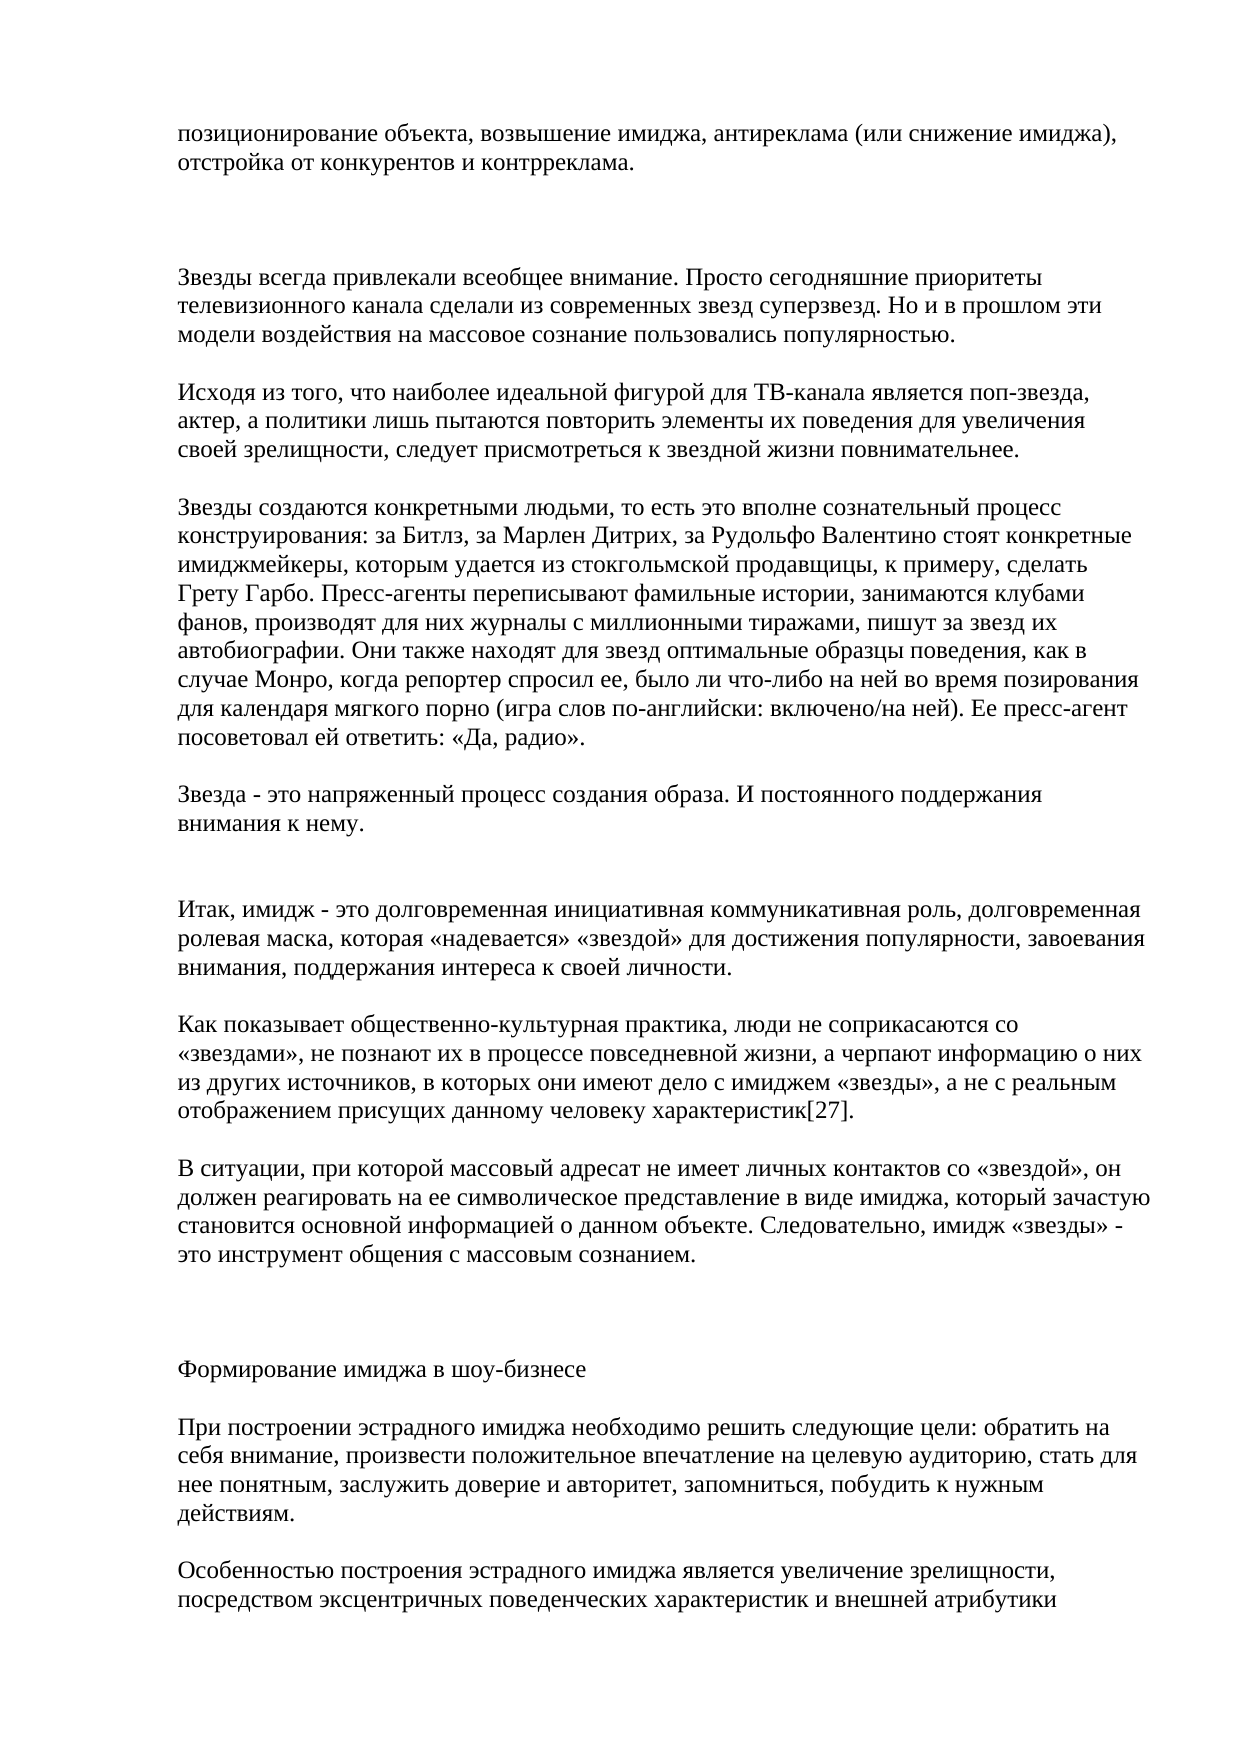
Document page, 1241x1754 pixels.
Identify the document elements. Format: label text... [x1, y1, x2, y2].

text Как показывает общественно-культурная практика, люди не соприкасаются со «звездами», не познают их в процессе повседневной жизни, а черпают информацию о них из других источников, в которых они имеют дело с имиджем «звезды», а не с реальным отображением присущих данному человеку характеристик[27]. [177, 1009, 1152, 1124]
text При построении эстрадного имиджа необходимо решить следующие цели: обратить на себя внимание, произвести положительное впечатление на целевую аудиторию, стать для нее понятным, заслужить доверие и авторитет, запомниться, побудить к нужным действиям. [177, 1412, 1152, 1527]
text Звезды всегда привлекали всеобщее внимание. Просто сегодняшние приоритеты телевизионного канала сделали из современных звезд суперзвезд. Но и в прошлом эти модели воздействия на массовое сознание пользовались популярностью. [177, 262, 1152, 348]
text Звезды создаются конкретными людьми, то есть это вполне сознательный процесс конструирования: за Битлз, за Марлен Дитрих, за Рудольфо Валентино стоят конкретные имиджмейкеры, которым удается из стокгольмской продавщицы, к примеру, сделать Грету Гарбо. Пресс-агенты переписывают фамильные истории, занимаются клубами фанов, производят для них журналы с миллионными тиражами, пишут за звезд их автобиографии. Они также находят для звезд оптимальные образцы поведения, как в случае Монро, когда репортер спросил ее, было ли что-либо на ней во время позирования для календаря мягкого порно (игра слов по-английски: включено/на ней). Ее пресс-агент посоветовал ей ответить: «Да, радио». [177, 492, 1152, 751]
text В ситуации, при которой массовый адресат не имеет личных контактов со «звездой», он должен реагировать на ее символическое представление в виде имиджа, который зачастую становится основной информацией о данном объекте. Следовательно, имидж «звезды» - это инструмент общения с массовым сознанием. [177, 1153, 1152, 1268]
text Формирование имиджа в шоу-бизнесе [177, 1354, 1152, 1383]
text Исходя из того, что наиболее идеальной фигурой для ТВ-канала является поп-звезда, актер, а политики лишь пытаются повторить элементы их поведения для увеличения своей зрелищности, следует присмотреться к звездной жизни повнимательнее. [177, 377, 1152, 463]
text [177, 118, 1152, 176]
text Звезда - это напряженный процесс создания образа. И постоянного поддержания внимания к нему. [177, 779, 1152, 837]
text Итак, имидж - это долговременная инициативная коммуникативная роль, долговременная ролевая маска, которая «надевается» «звездой» для достижения популярности, завоевания внимания, поддержания интереса к своей личности. [177, 894, 1152, 981]
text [177, 1556, 1152, 1613]
